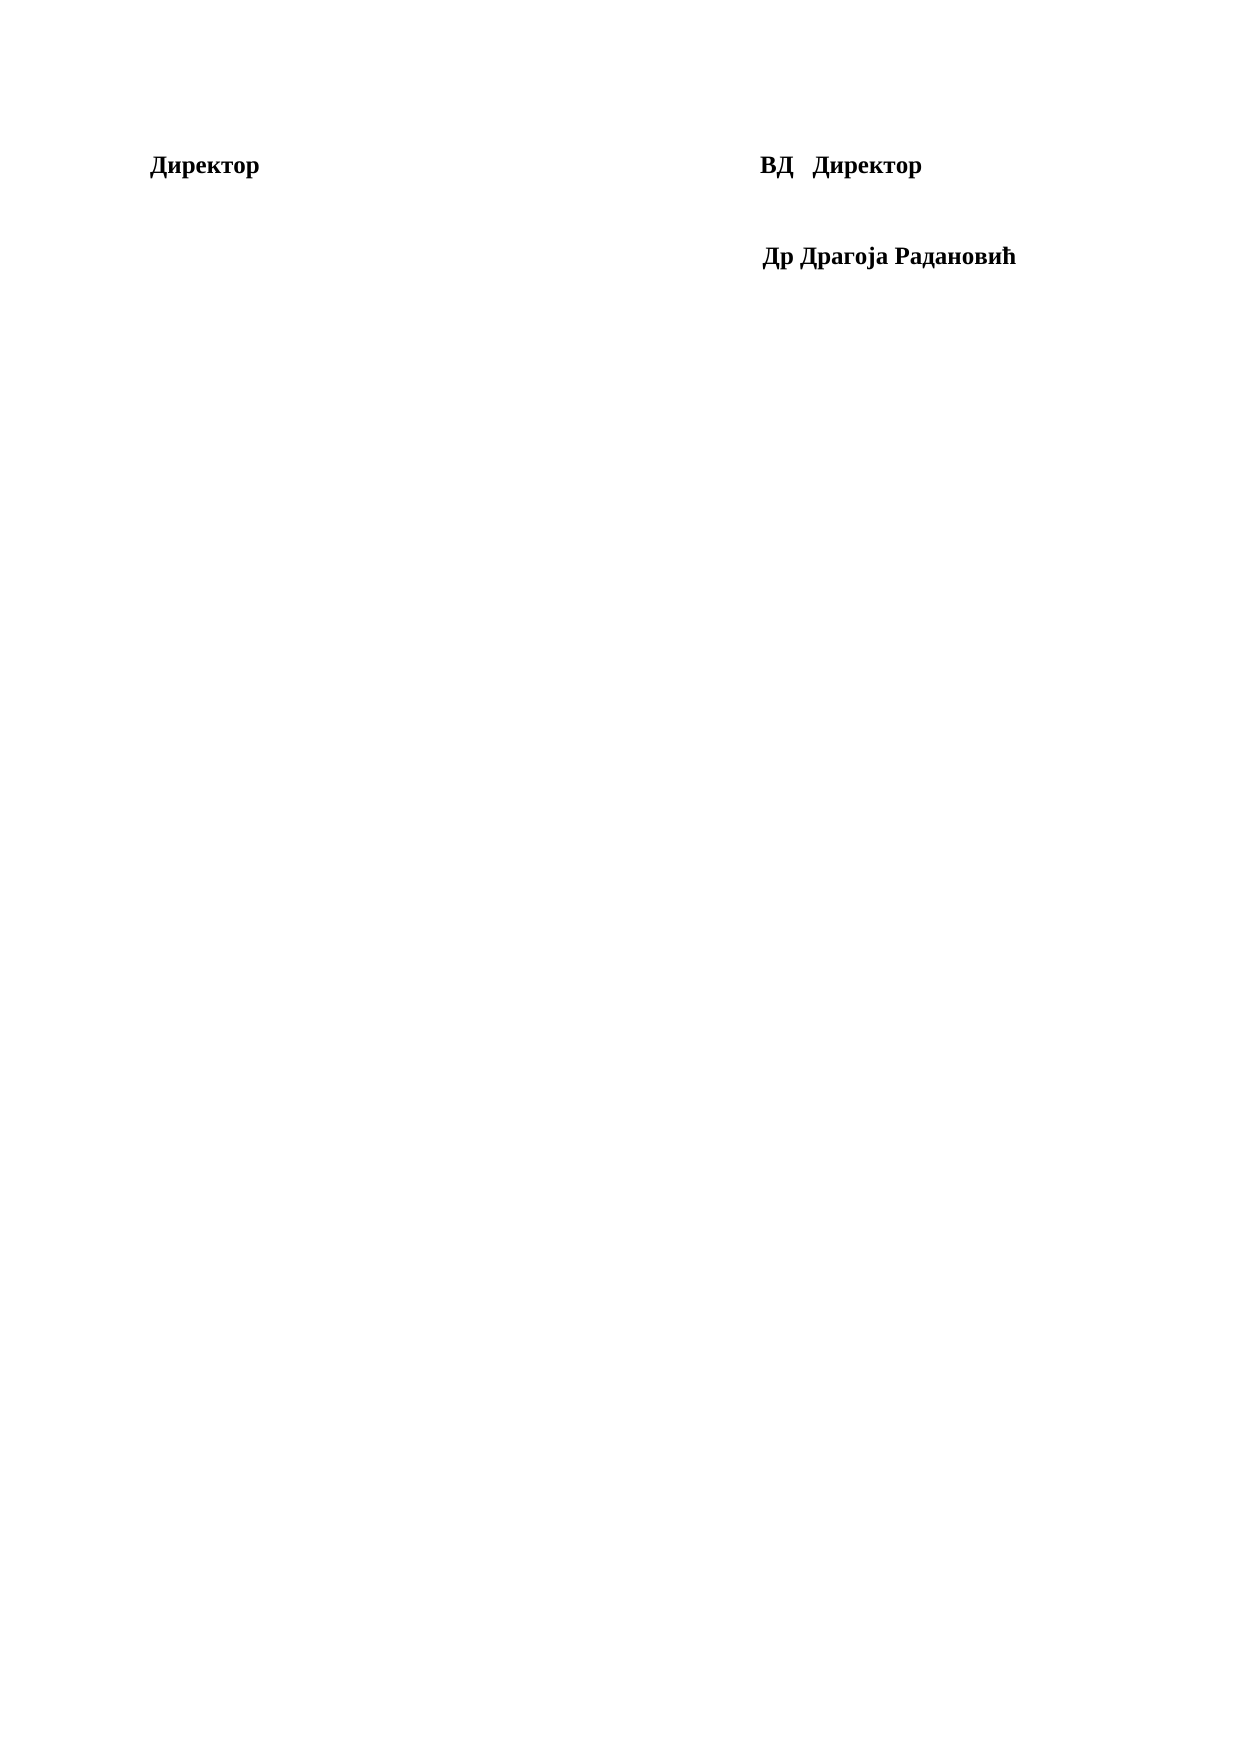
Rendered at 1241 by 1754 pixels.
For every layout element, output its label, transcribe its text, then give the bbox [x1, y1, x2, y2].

text Др Драгоја Радановић [150, 241, 1090, 270]
text Директор ВД Директор [150, 150, 1090, 179]
